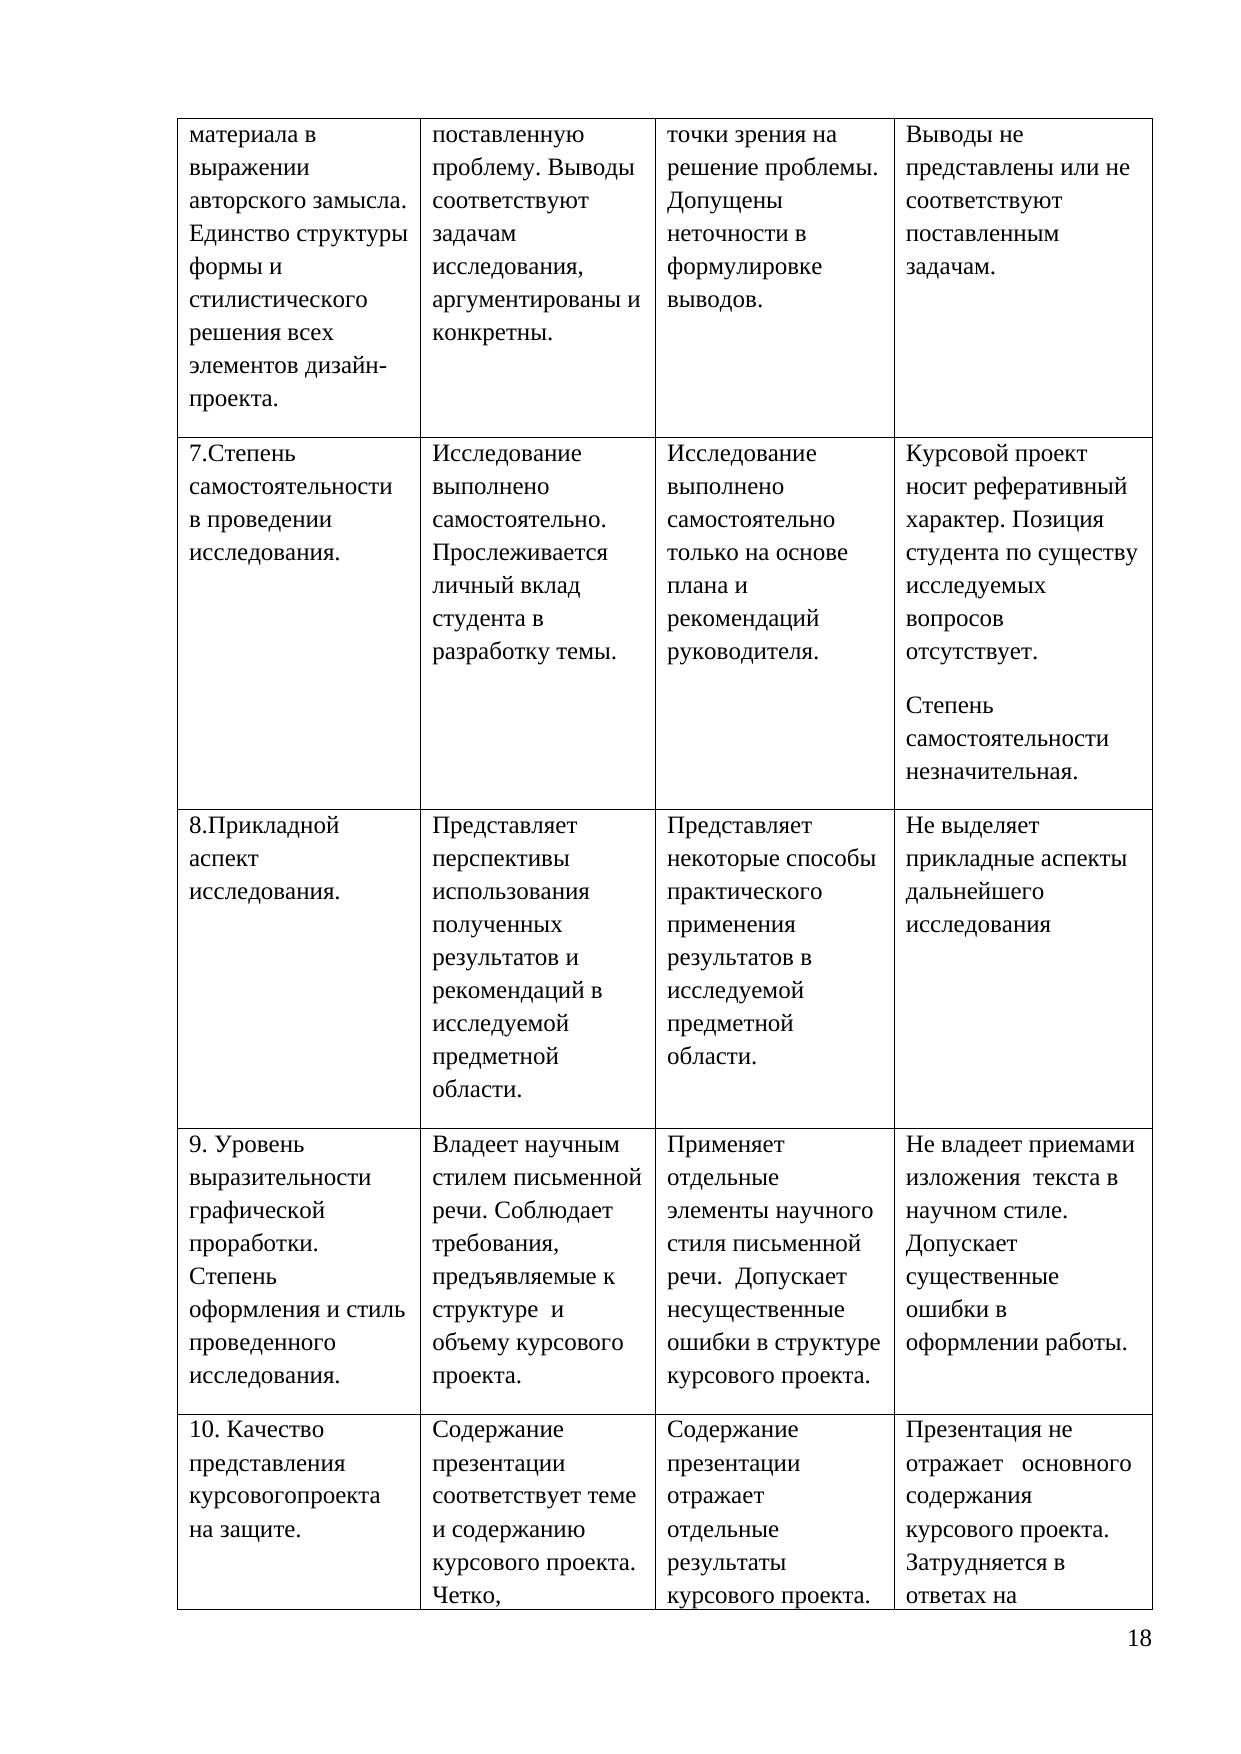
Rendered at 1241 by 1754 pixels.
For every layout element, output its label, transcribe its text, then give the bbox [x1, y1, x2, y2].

table_cell Представляет перспективы использования полученных результатов и рекомендаций в исследуемой предметной области. [421, 810, 655, 1128]
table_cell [421, 119, 655, 437]
table_cell Не выделяет прикладные аспекты дальнейшего исследования [895, 810, 1152, 1128]
table_cell Представляет некоторые способы практического применения результатов в исследуемой предметной области. [656, 810, 894, 1128]
table_cell 7.Степень самостоятельности в проведении исследования. [178, 438, 420, 809]
table_cell Владеет научным стилем письменной речи. Соблюдает требования, предъявляемые к структуре и объему курсового проекта. [421, 1129, 655, 1413]
table_cell Не владеет приемами изложения текста в научном стиле. Допускает существенные ошибки в оформлении работы. [895, 1129, 1152, 1413]
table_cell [178, 1415, 420, 1608]
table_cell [895, 1415, 1152, 1608]
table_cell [656, 119, 894, 437]
table_cell Применяет отдельные элементы научного стиля письменной речи. Допускает несущественные ошибки в структуре курсового проекта. [656, 1129, 894, 1413]
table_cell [656, 1415, 894, 1608]
table_cell Исследование выполнено самостоятельно только на основе плана и рекомендаций руководителя. [656, 438, 894, 809]
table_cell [895, 119, 1152, 437]
table_cell Исследование выполнено самостоятельно. Прослеживается личный вклад студента в разработку темы. [421, 438, 655, 809]
table_cell Курсовой проект носит реферативный характер. Позиция студента по существу исследуемых вопросов отсутствует. Степень самостоятельности незначительная. [895, 438, 1152, 809]
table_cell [178, 119, 420, 437]
table_cell 9. Уровень выразительности графической проработки. Степень оформления и стиль проведенного исследования. [178, 1129, 420, 1413]
table_cell 8.Прикладной аспект исследования. [178, 810, 420, 1128]
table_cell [421, 1415, 655, 1608]
